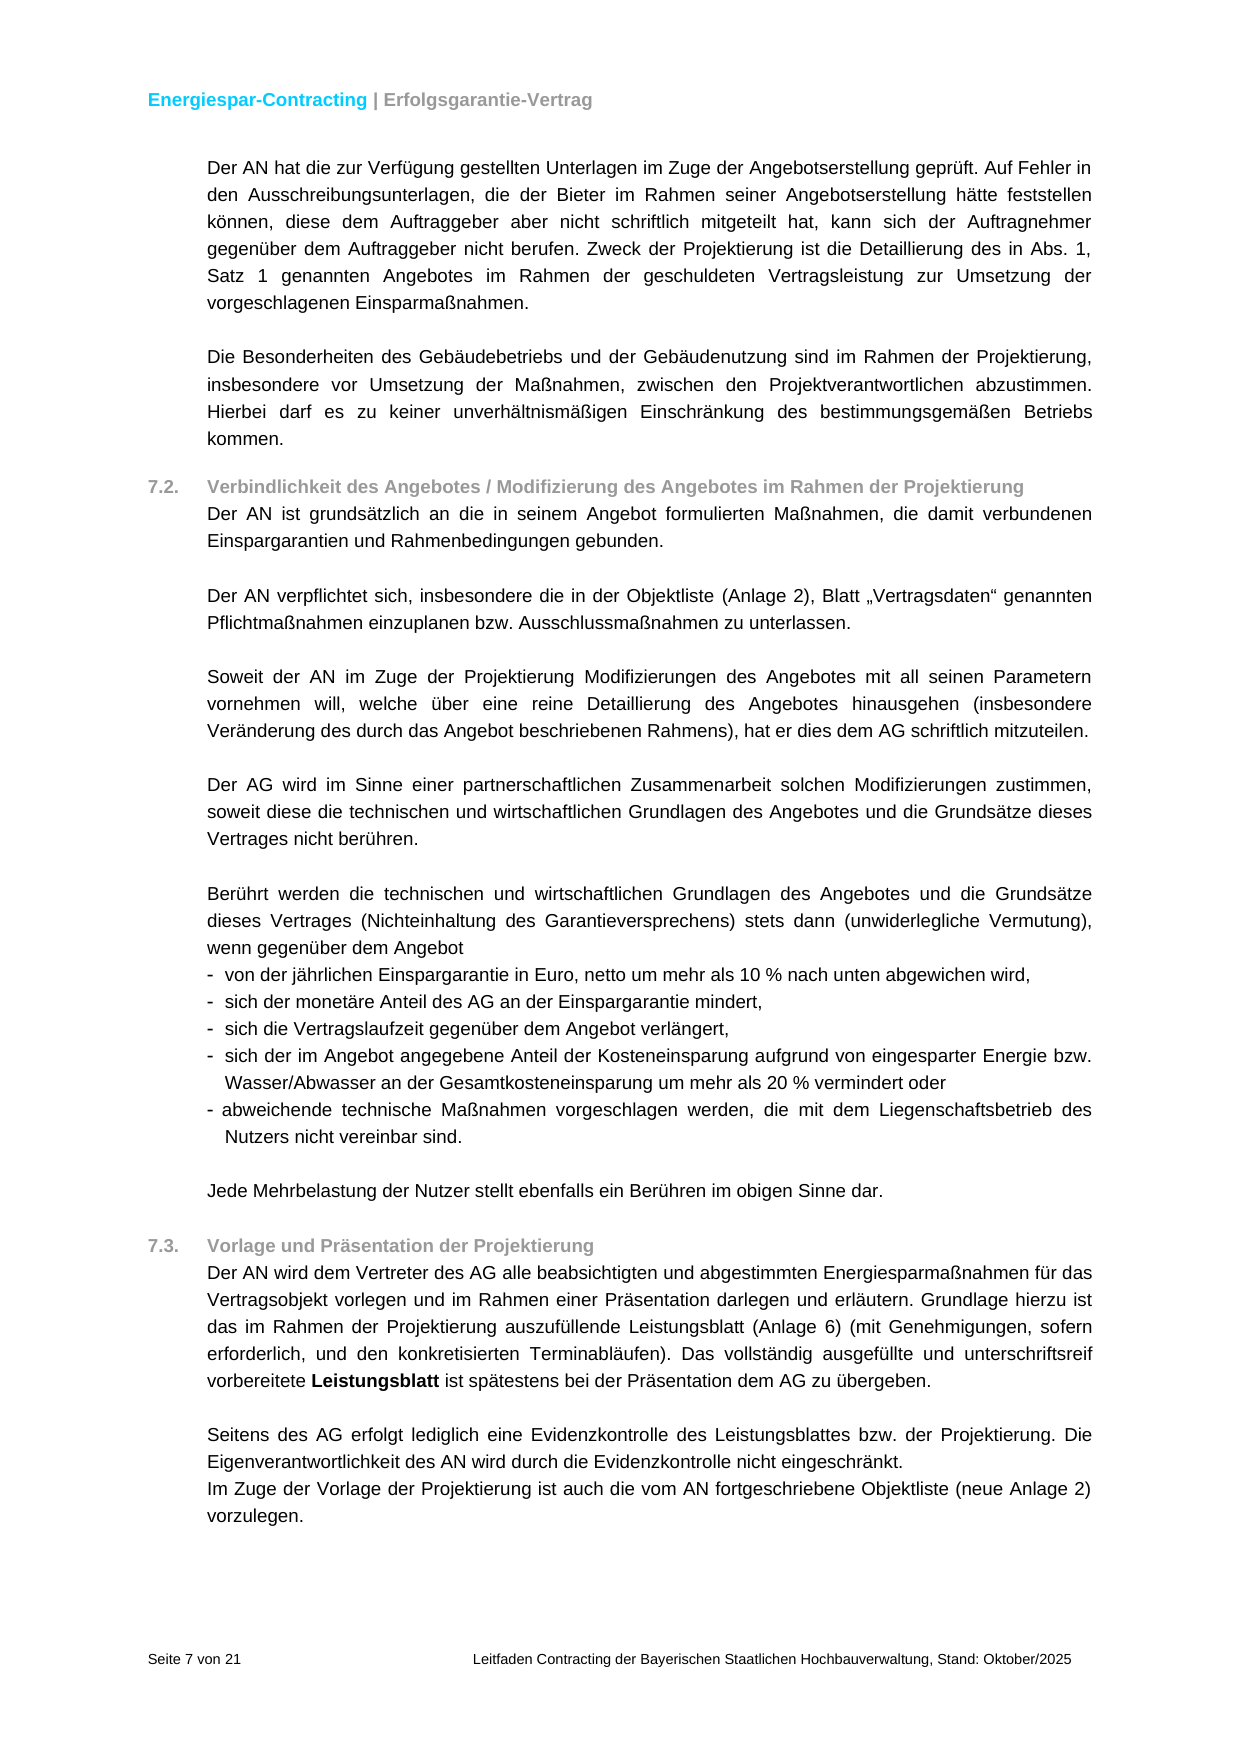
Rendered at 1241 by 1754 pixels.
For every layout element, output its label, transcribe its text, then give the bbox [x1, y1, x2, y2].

text Im Zuge der Vorlage der Projektierung ist auch die vom AN fortgeschriebene Objektliste (neue Anlage 2) vorzulegen. [207, 1474, 1092, 1528]
text Der AG wird im Sinne einer partnerschaftlichen Zusammenarbeit solchen Modifizierungen zustimmen, soweit diese die technischen und wirtschaftlichen Grundlagen des Angebotes und die Grundsätze dieses Vertrages nicht berühren. [207, 770, 1092, 851]
text Soweit der AN im Zuge der Projektierung Modifizierungen des Angebotes mit all seinen Parametern vornehmen will, welche über eine reine Detaillierung des Angebotes hinausgehen (insbesondere Veränderung des durch das Angebot beschriebenen Rahmens), hat er dies dem AG schriftlich mitzuteilen. [207, 662, 1092, 743]
text Der AN wird dem Vertreter des AG alle beabsichtigten und abgestimmten Energiesparmaßnahmen für das Vertragsobjekt vorlegen und im Rahmen einer Präsentation darlegen und erläutern. Grundlage hierzu ist das im Rahmen der Projektierung auszufüllende Leistungsblatt (Anlage 6) (mit Genehmigungen, sofern erforderlich, und den konkretisierten Terminabläufen). Das vollständig ausgefüllte und unterschriftsreif vorbereitete Leistungsblatt ist spätestens bei der Präsentation dem AG zu übergeben. [207, 1257, 1092, 1393]
list sich die Vertragslaufzeit gegenüber dem Angebot verlängert, [207, 1014, 1092, 1041]
text Der AN verpflichtet sich, insbesondere die in der Objektliste (Anlage 2), Blatt „Vertragsdaten“ genannten Pflichtmaßnahmen einzuplanen bzw. Ausschlussmaßnahmen zu unterlassen. [207, 580, 1092, 634]
subtitle 7.3. Vorlage und Präsentation der Projektierung [148, 1230, 1092, 1257]
list abweichende technische Maßnahmen vorgeschlagen werden, die mit dem Liegenschaftsbetrieb des Nutzers nicht vereinbar sind. [207, 1095, 1092, 1149]
text Berührt werden die technischen und wirtschaftlichen Grundlagen des Angebotes und die Grundsätze dieses Vertrages (Nichteinhaltung des Garantieversprechens) stets dann (unwiderlegliche Vermutung), wenn gegenüber dem Angebot [207, 878, 1092, 959]
list von der jährlichen Einspargarantie in Euro, netto um mehr als 10 % nach unten abgewichen wird, [207, 959, 1092, 987]
text Der AN ist grundsätzlich an die in seinem Angebot formulierten Maßnahmen, die damit verbundenen Einspargarantien und Rahmenbedingungen gebunden. [207, 499, 1092, 553]
subtitle 7.2. Verbindlichkeit des Angebotes / Modifizierung des Angebotes im Rahmen der Projektierung [148, 472, 1092, 499]
list sich der im Angebot angegebene Anteil der Kosteneinsparung aufgrund von eingesparter Energie bzw. Wasser/Abwasser an der Gesamtkosteneinsparung um mehr als 20 % vermindert oder [207, 1041, 1092, 1095]
text Die Besonderheiten des Gebäudebetriebs und der Gebäudenutzung sind im Rahmen der Projektierung, insbesondere vor Umsetzung der Maßnahmen, zwischen den Projektverantwortlichen abzustimmen. Hierbei darf es zu keiner unverhältnismäßigen Einschränkung des bestimmungsgemäßen Betriebs kommen. [207, 342, 1092, 451]
text Seitens des AG erfolgt lediglich eine Evidenzkontrolle des Leistungsblattes bzw. der Projektierung. Die Eigenverantwortlichkeit des AN wird durch die Evidenzkontrolle nicht eingeschränkt. [207, 1420, 1092, 1474]
list sich der monetäre Anteil des AG an der Einspargarantie mindert, [207, 987, 1092, 1014]
text Der AN hat die zur Verfügung gestellten Unterlagen im Zuge der Angebotserstellung geprüft. Auf Fehler in den Ausschreibungsunterlagen, die der Bieter im Rahmen seiner Angebotserstellung hätte feststellen können, diese dem Auftraggeber aber nicht schriftlich mitgeteilt hat, kann sich der Auftragnehmer gegenüber dem Auftraggeber nicht berufen. Zweck der Projektierung ist die Detaillierung des in Abs. 1, Satz 1 genannten Angebotes im Rahmen der geschuldeten Vertragsleistung zur Umsetzung der vorgeschlagenen Einsparmaßnahmen. [207, 153, 1092, 315]
text Jede Mehrbelastung der Nutzer stellt ebenfalls ein Berühren im obigen Sinne dar. [207, 1176, 1092, 1203]
